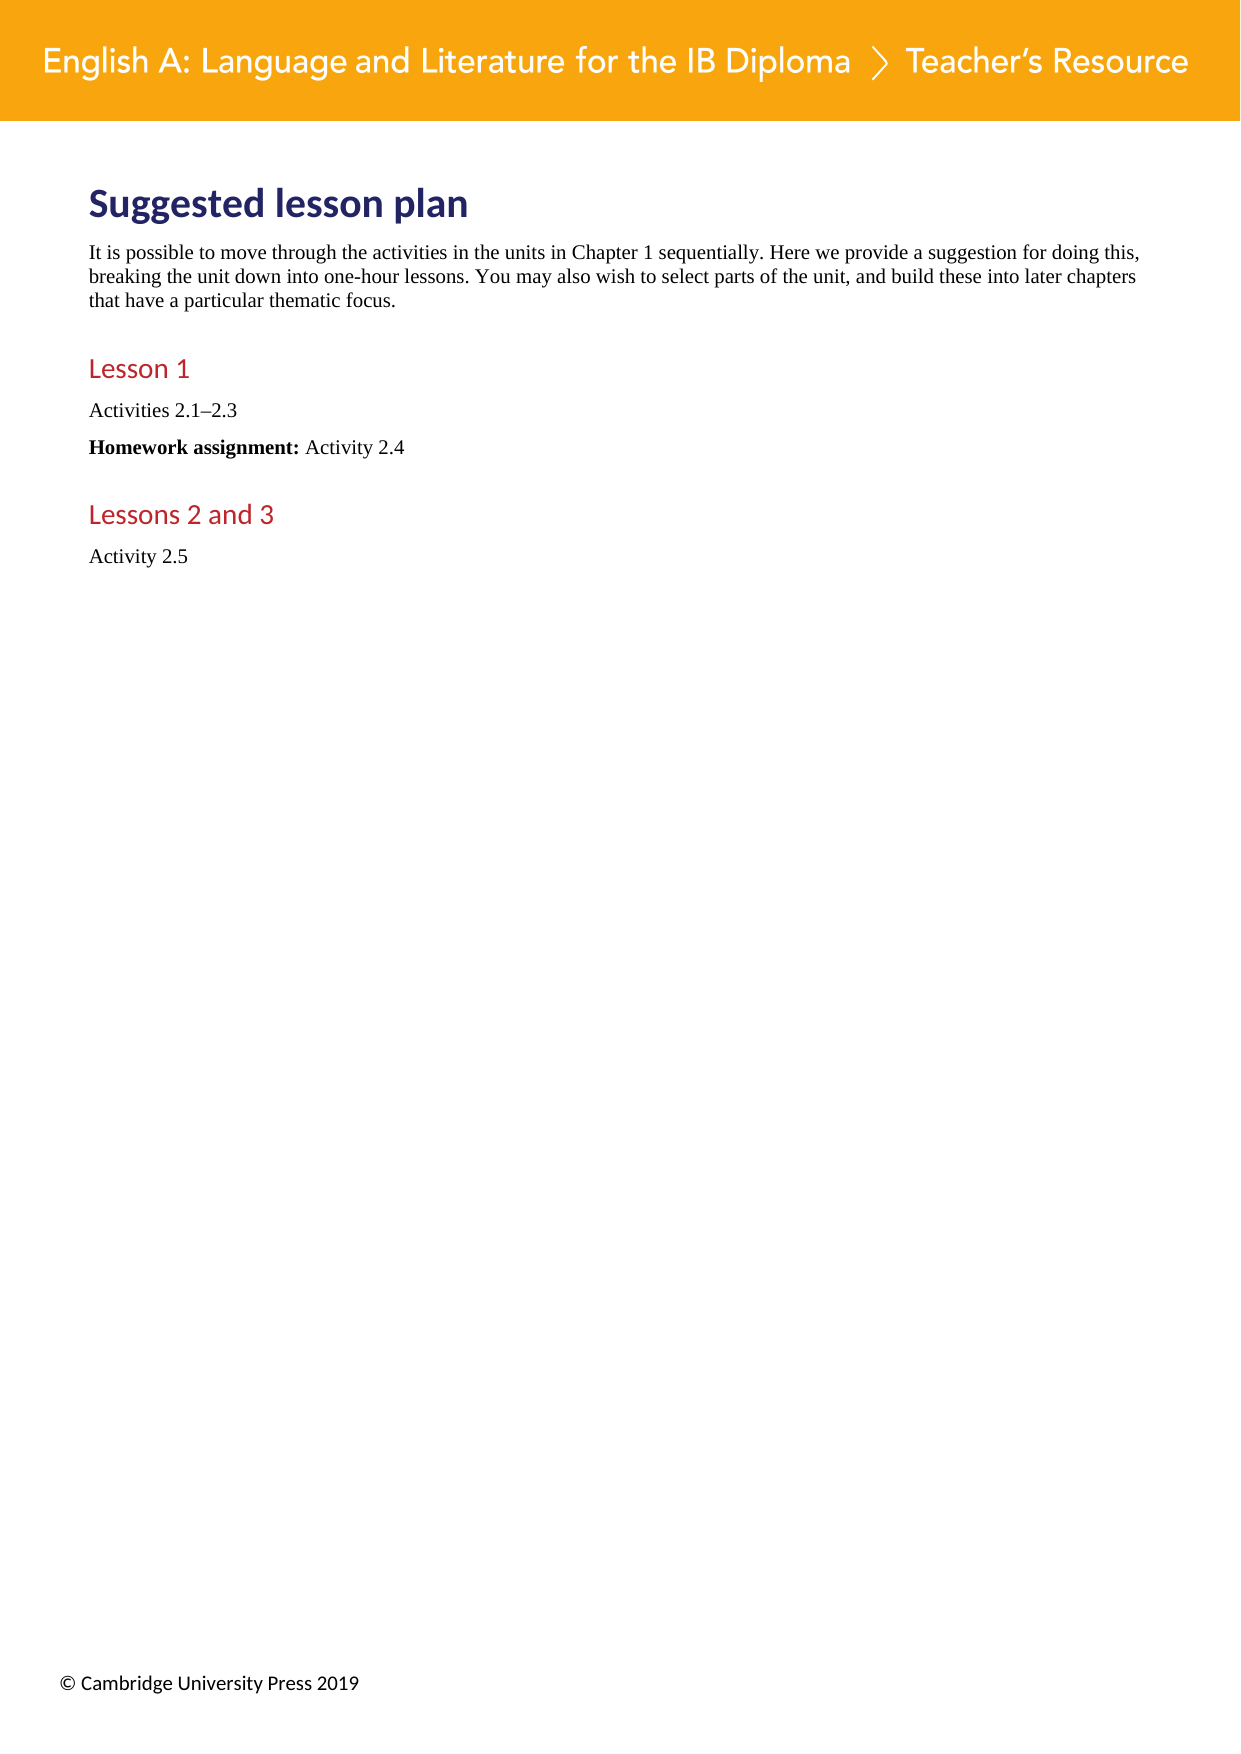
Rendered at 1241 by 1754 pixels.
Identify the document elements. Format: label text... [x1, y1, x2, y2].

text Suggested lesson plan [88, 177, 1152, 228]
picture [0, 0, 1241, 121]
text Lesson 1 [88, 350, 1152, 386]
text Lessons 2 and 3 [88, 496, 1152, 532]
text It is possible to move through the activities in the units in Chapter 1 sequentially. Here we provide a suggestion for doing this, breaking the unit down into one-hour lessons. You may also wish to select parts of the unit, and build these into later chapters that have a particular thematic focus. [88, 240, 1152, 312]
text Activities 2.1–2.3 [88, 398, 1152, 422]
text Homework assignment: Activity 2.4 [88, 435, 1152, 459]
text Activity 2.5 [88, 544, 1152, 568]
